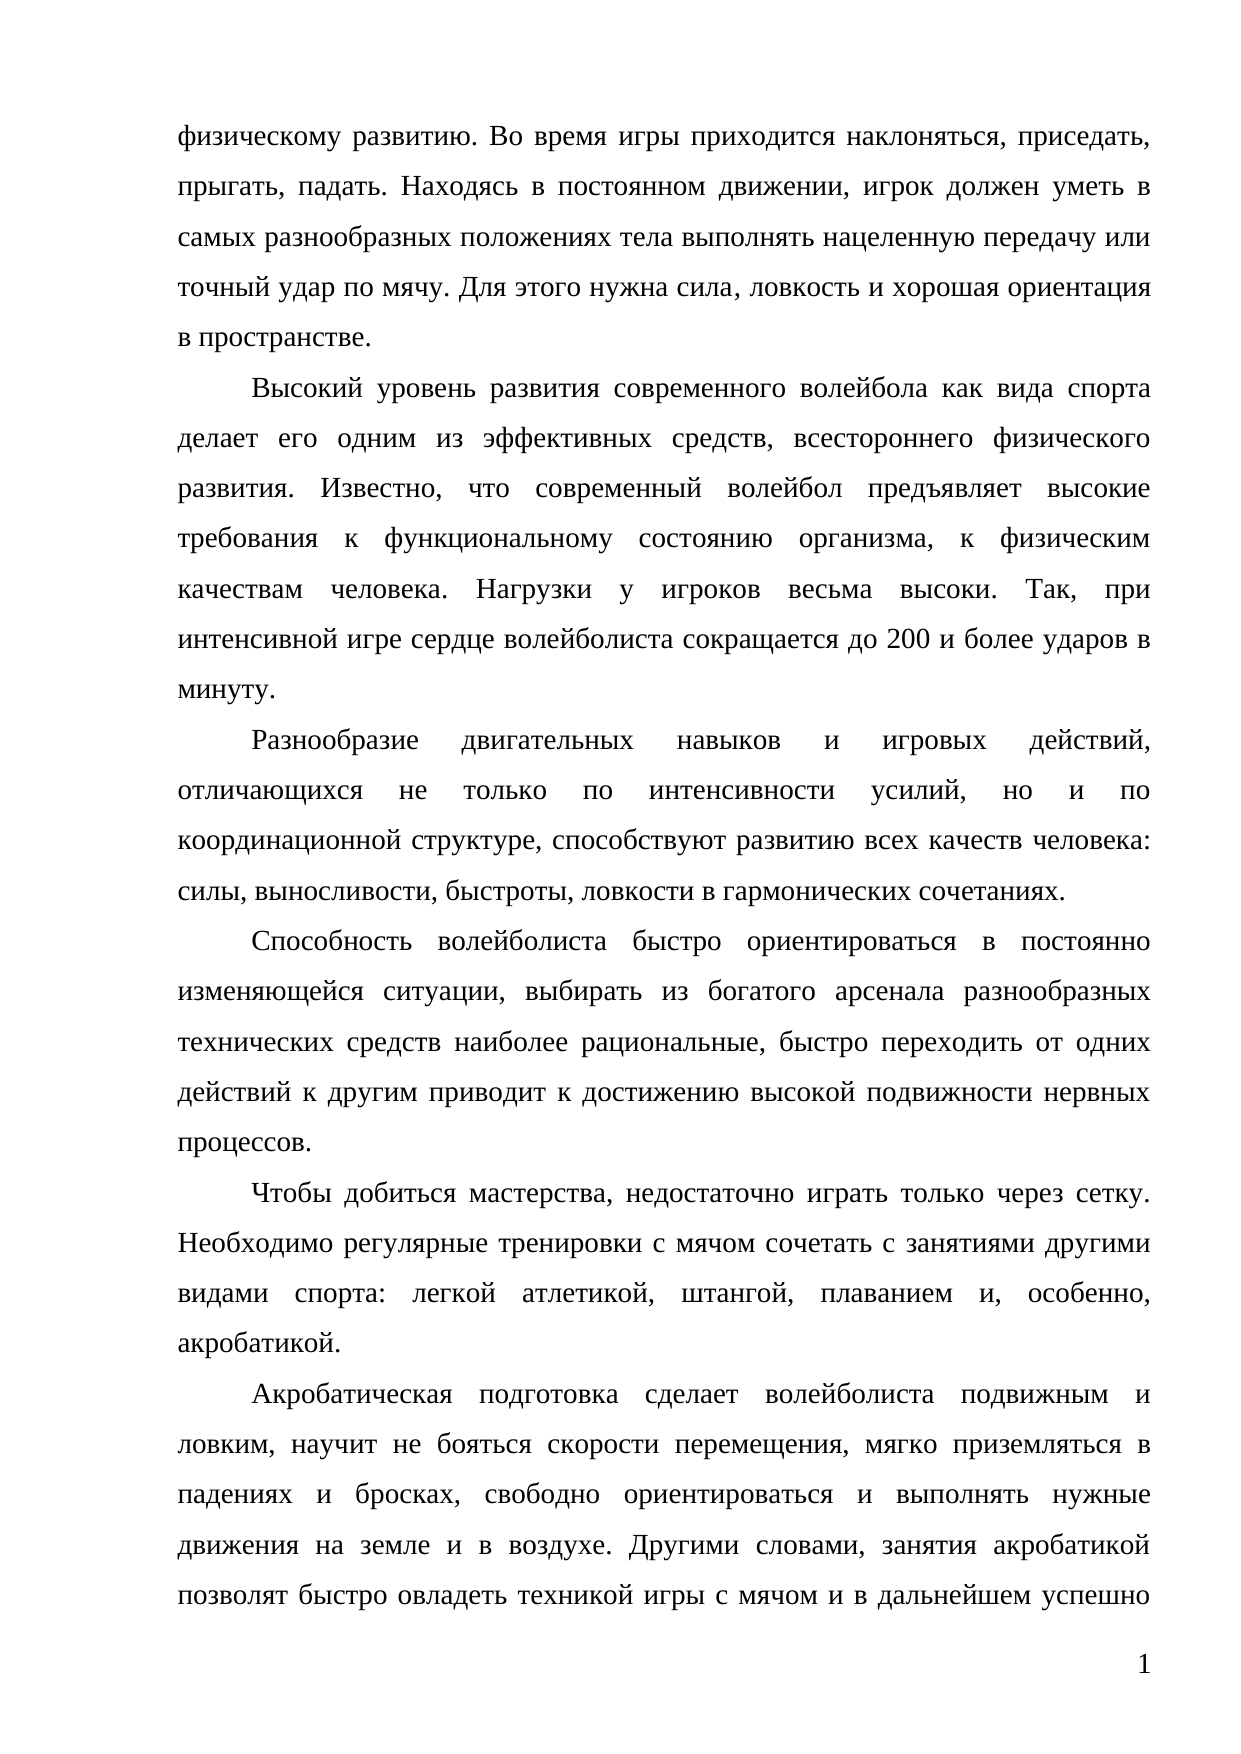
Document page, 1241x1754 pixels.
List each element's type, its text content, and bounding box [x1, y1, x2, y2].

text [177, 118, 1152, 353]
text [177, 1376, 1152, 1611]
text Способность волейболиста быстро ориентироваться в постоянно изменяющейся ситуации, выбирать из богатого арсенала разнообразных технических средств наиболее рациональные, быстро переходить от одних действий к другим приводит к достижению высокой подвижности нервных процессов. [177, 923, 1152, 1158]
text Разнообразие двигательных навыков и игровых действий, отличающихся не только по интенсивности усилий, но и по координационной структуре, способствуют развитию всех качеств человека: силы, выносливости, быстроты, ловкости в гармонических сочетаниях. [177, 722, 1152, 906]
text Чтобы добиться мастерства, недостаточно играть только через сетку. Необходимо регулярные тренировки с мячом сочетать с занятиями другими видами спорта: легкой атлетикой, штангой, плаванием и, особенно, акробатикой. [177, 1175, 1152, 1359]
text Высокий уровень развития современного волейбола как вида спорта делает его одним из эффективных средств, всестороннего физического развития. Известно, что современный волейбол предъявляет высокие требования к функциональному состоянию организма, к физическим качествам человека. Нагрузки у игроков весьма высоки. Так, при интенсивной игре сердце волейболиста сокращается до 200 и более ударов в минуту. [177, 370, 1152, 705]
